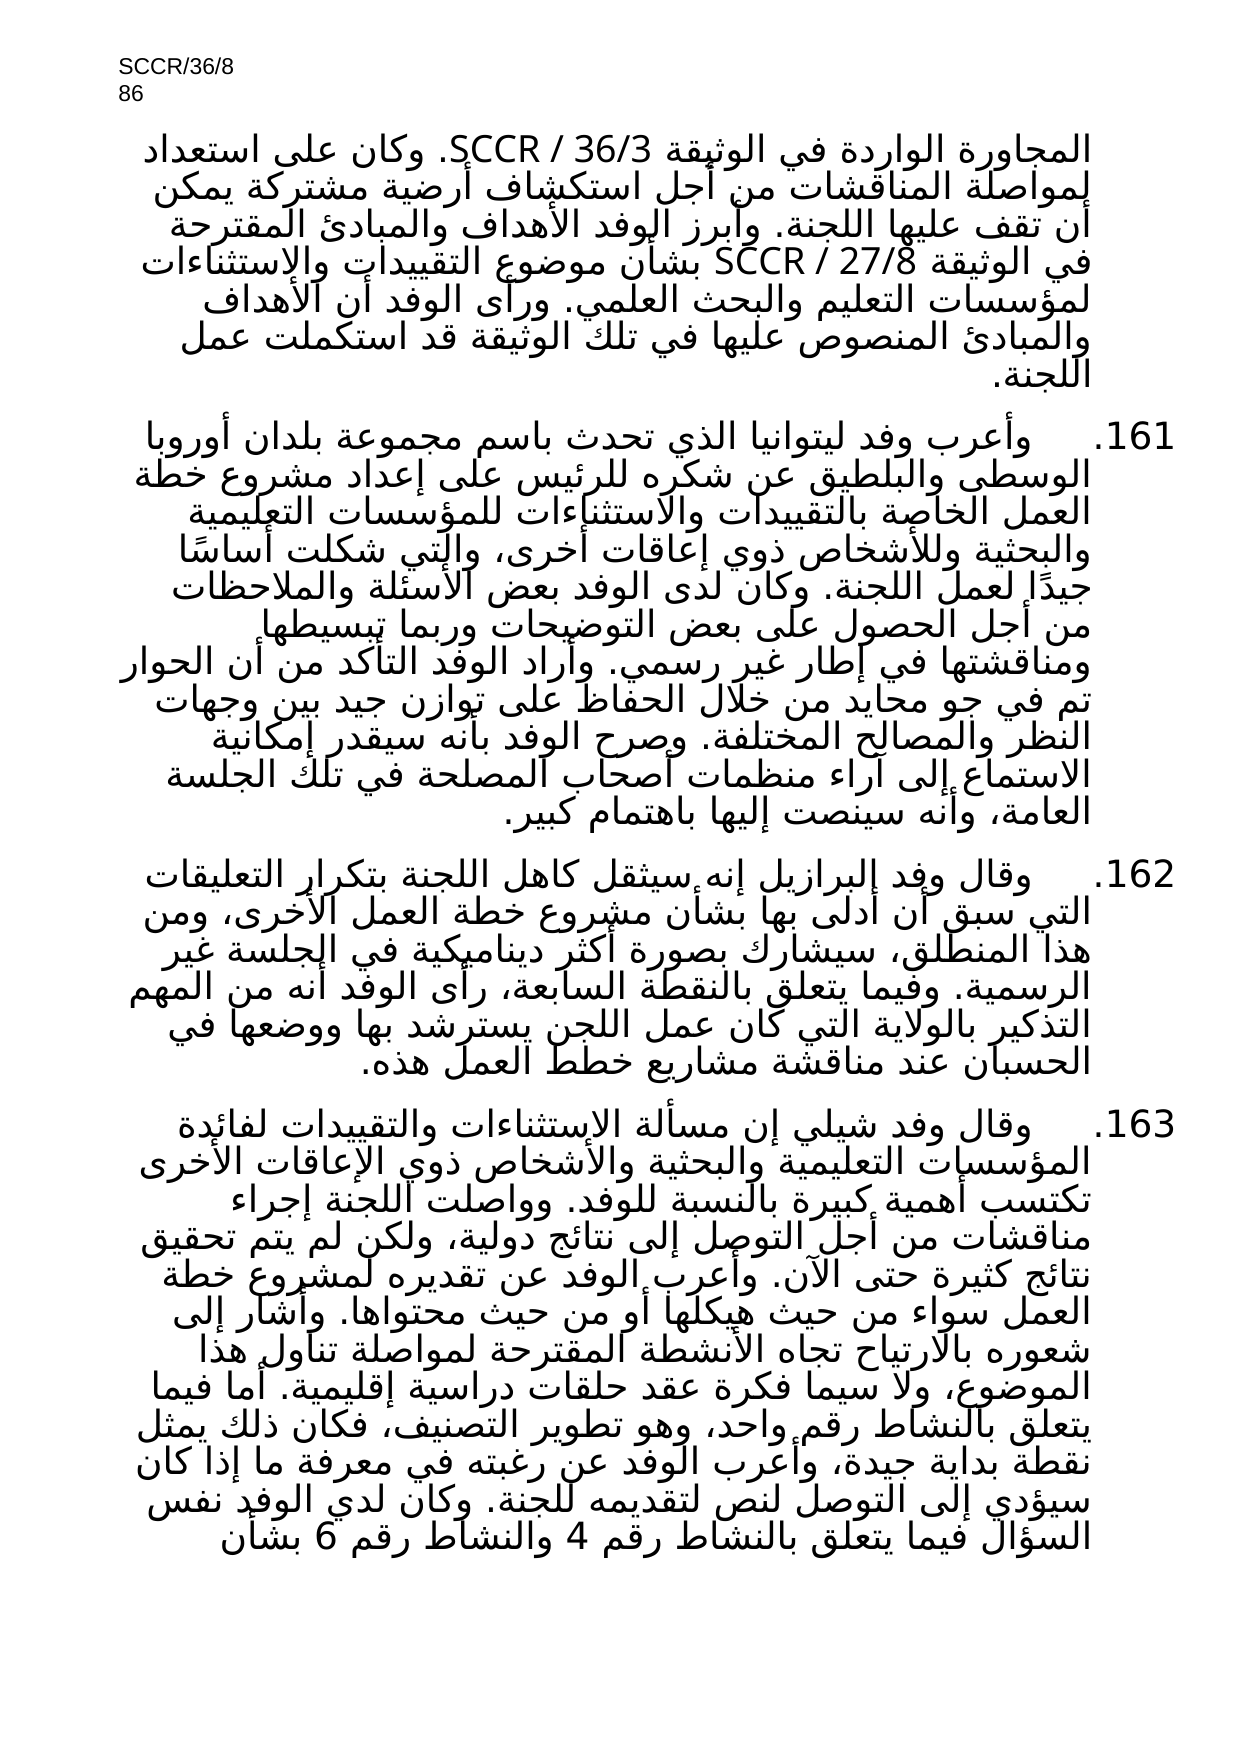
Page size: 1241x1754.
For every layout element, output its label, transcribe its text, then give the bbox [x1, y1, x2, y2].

text وأعرب وفد ليتوانيا الذي تحدث باسم مجموعة بلدان أوروبا الوسطى والبلطيق عن شكره للرئيس على إعداد مشروع خطة العمل الخاصة بالتقييدات والاستثناءات للمؤسسات التعليمية والبحثية وللأشخاص ذوي إعاقات أخرى، والتي شكلت أساسًا جيدًا لعمل اللجنة. وكان لدى الوفد بعض الأسئلة والملاحظات من أجل الحصول على بعض التوضيحات وربما تبسيطها ومناقشتها في إطار غير رسمي. وأراد الوفد التأكد من أن الحوار تم في جو محايد من خلال الحفاظ على توازن جيد بين وجهات النظر والمصالح المختلفة. وصرح الوفد بأنه سيقدر إمكانية الاستماع إلى آراء منظمات أصحاب المصلحة في تلك الجلسة العامة، وأنه سينصت إليها باهتمام كبير. [118, 420, 1092, 832]
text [118, 132, 1092, 395]
text وقال وفد البرازيل إنه سيثقل كاهل اللجنة بتكرار التعليقات التي سبق أن أدلى بها بشأن مشروع خطة العمل الأخرى، ومن هذا المنطلق، سيشارك بصورة أكثر ديناميكية في الجلسة غير الرسمية. وفيما يتعلق بالنقطة السابعة، رأى الوفد أنه من المهم التذكير بالولاية التي كان عمل اللجن يسترشد بها ووضعها في الحسبان عند مناقشة مشاريع خطط العمل هذه. [118, 857, 1092, 1082]
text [118, 1107, 1092, 1557]
